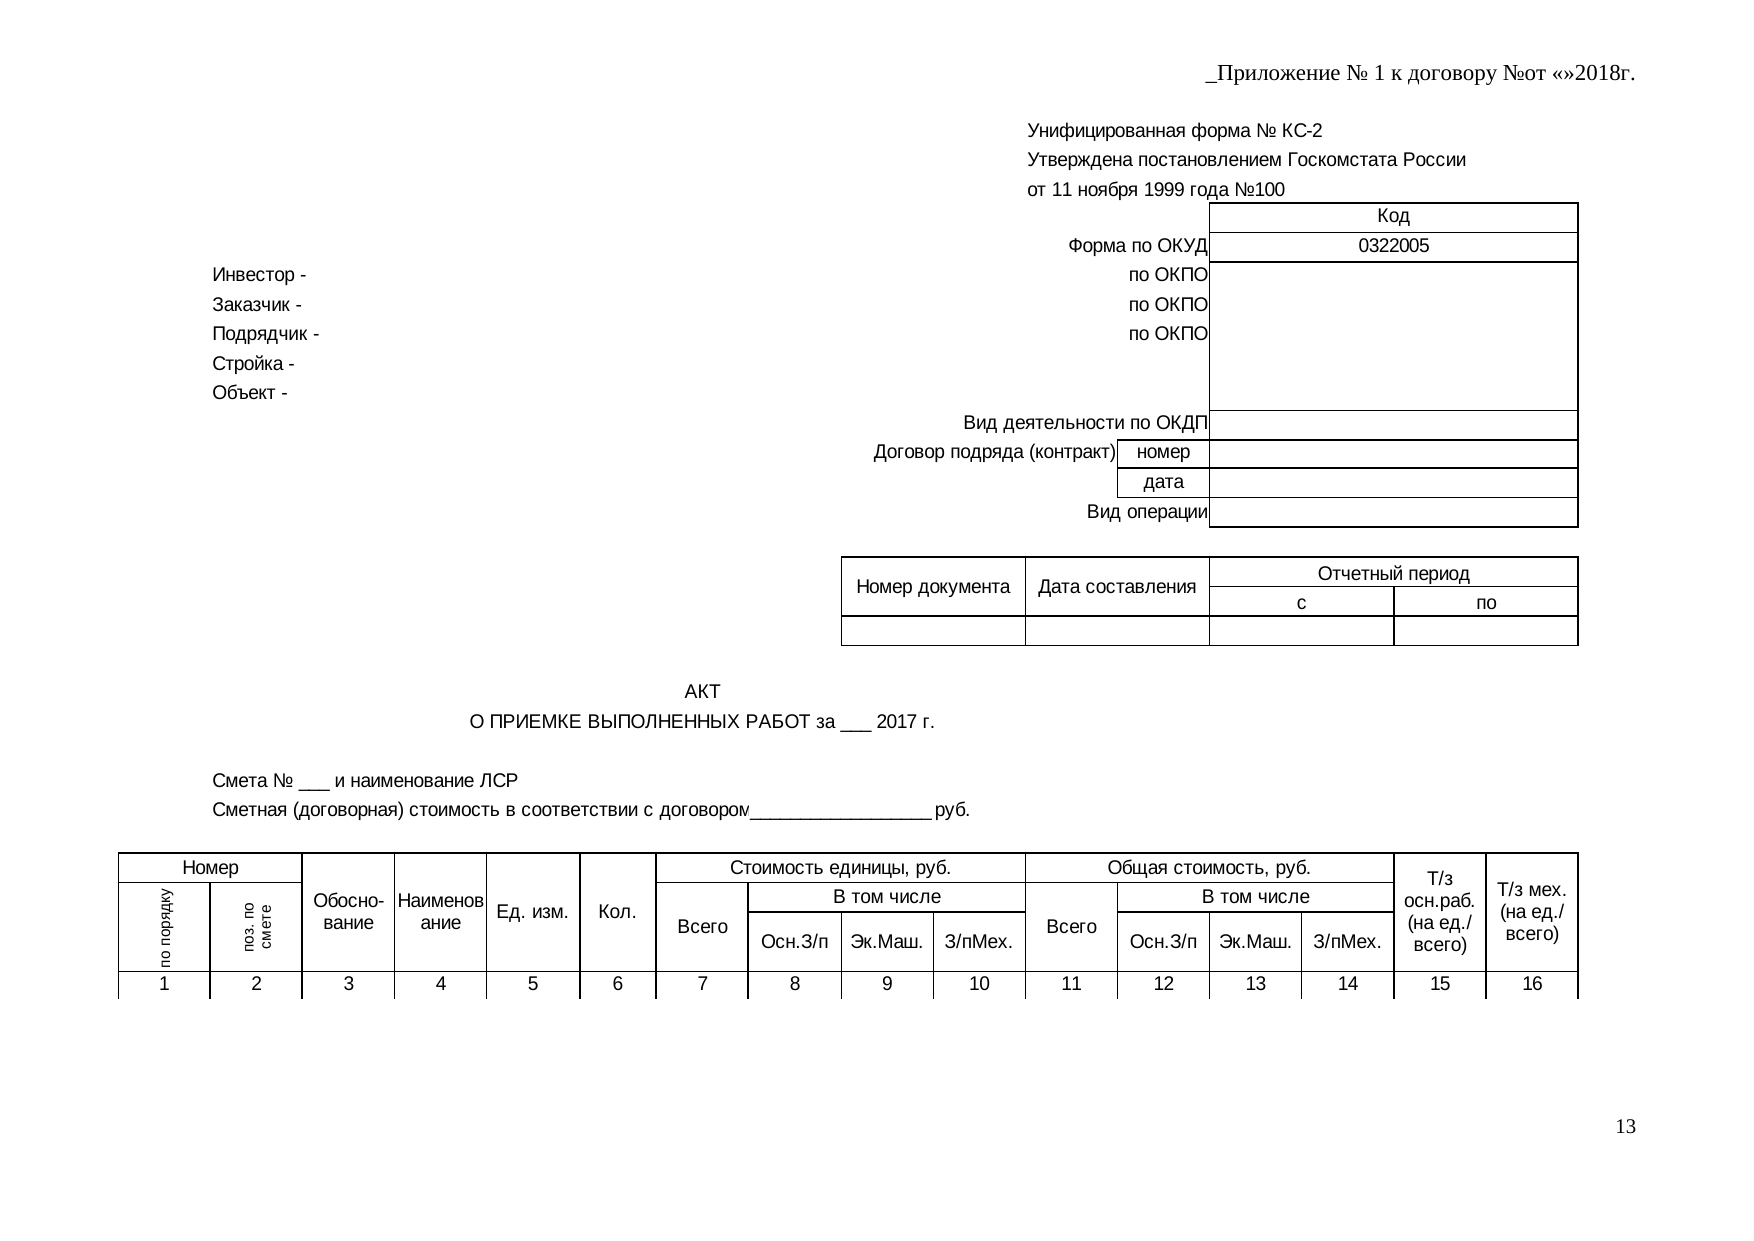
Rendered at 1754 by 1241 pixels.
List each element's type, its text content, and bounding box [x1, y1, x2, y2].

text _Приложение № 1 к договору №от «»2018г. [118, 59, 1636, 85]
